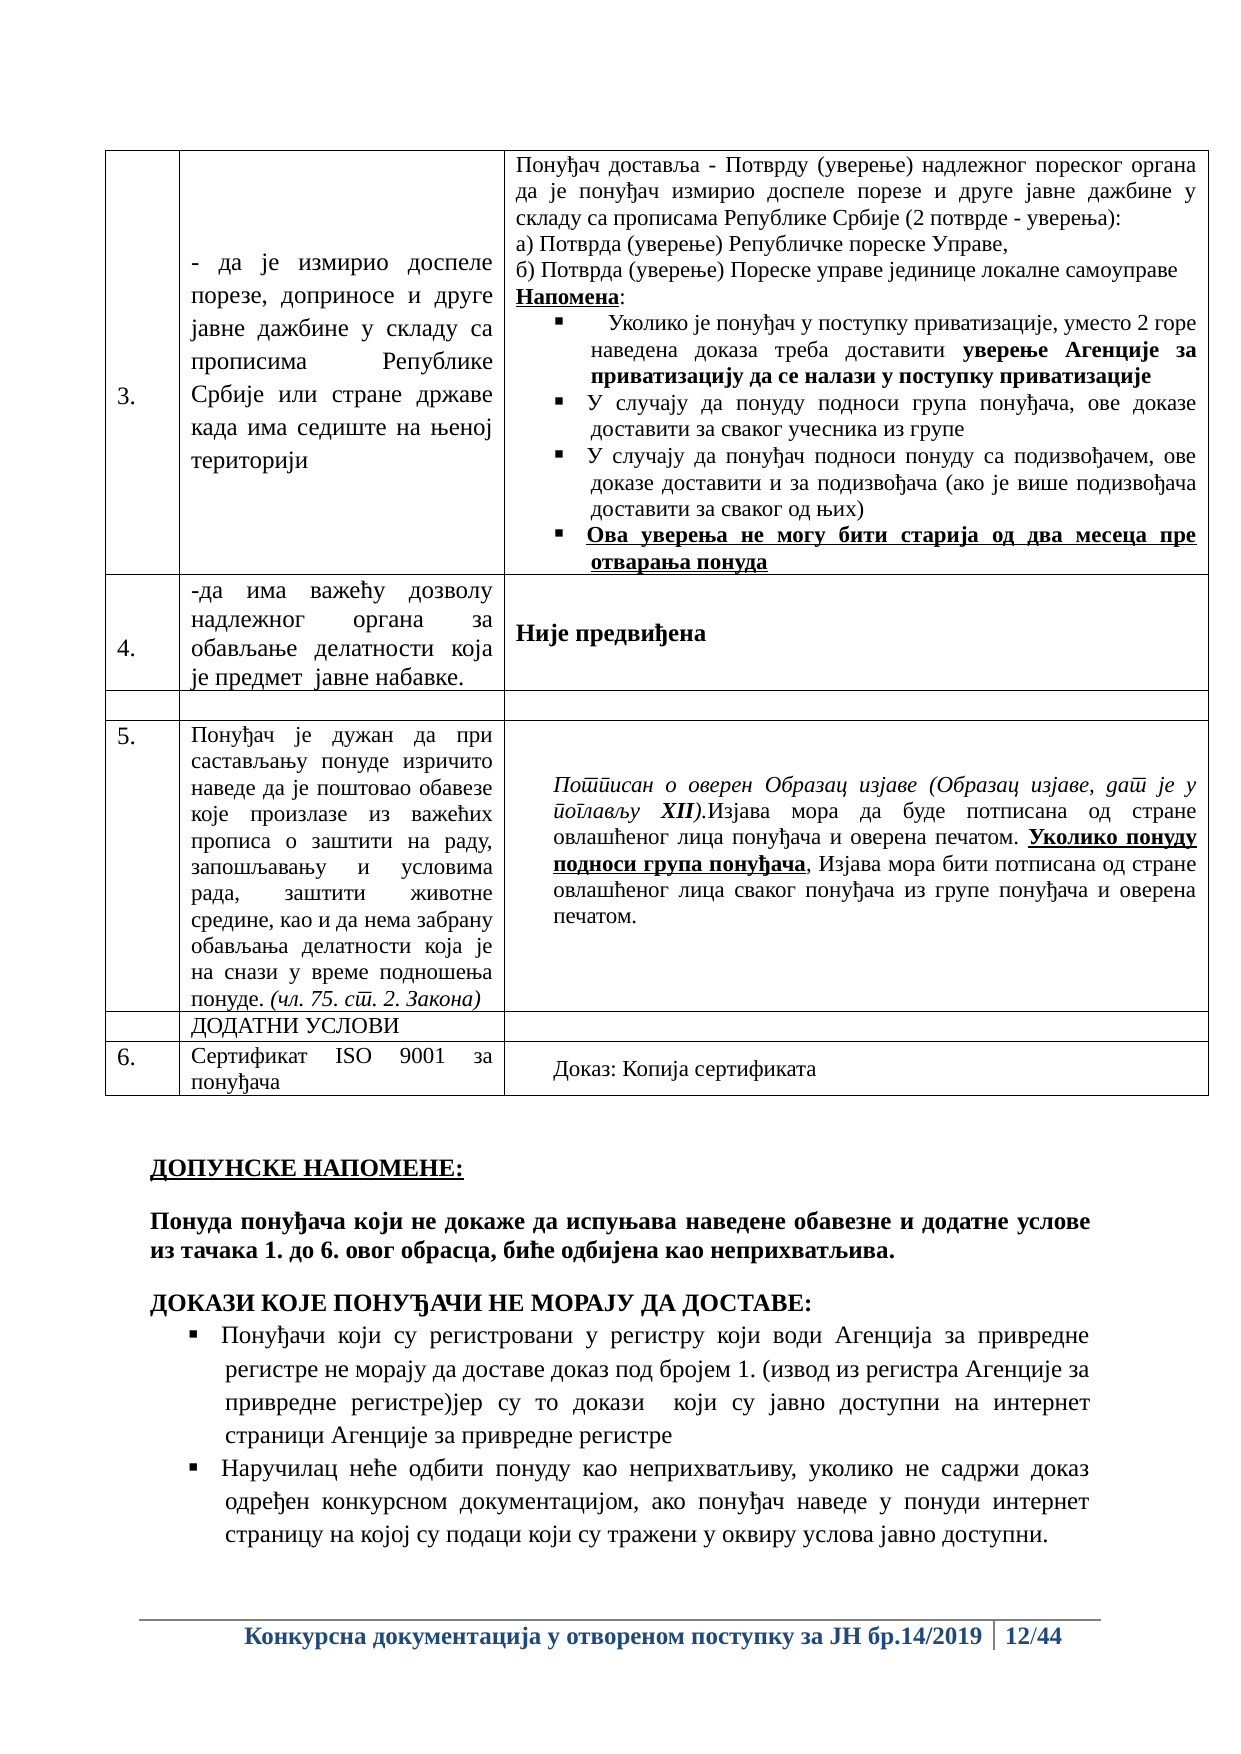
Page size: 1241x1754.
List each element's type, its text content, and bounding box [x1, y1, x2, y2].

text Понуда понуђача који не докаже да испуњава наведене обавезне и додатне услове из тачака 1. до 6. овог обрасца, биће одбијена као неприхватљива. [150, 1206, 1090, 1263]
table_cell [505, 691, 1208, 720]
table_cell 3. [106, 151, 179, 574]
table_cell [180, 151, 504, 574]
table_cell [180, 691, 504, 720]
table_cell 4. [106, 575, 179, 690]
list Понуђачи који су регистровани у регистру који води Агенција за привредне регистре не морају да доставе доказ под бројем 1. (извод из регистра Агенције за привредне регистре)јер су то докази који су јавно доступни на интернет страници Агенције за привредне регистре [187, 1321, 1090, 1448]
list Наручилац неће одбити понуду као неприхватљиву, уколико не садржи доказ одређен конкурсном документацијом, ако понуђач наведе у понуди интернет страницу на којој су подаци који су тражени у оквиру услова јавно доступни. [187, 1453, 1090, 1547]
table_cell 6. [106, 1042, 179, 1095]
table_cell [106, 1012, 179, 1041]
table_cell [505, 1012, 1208, 1041]
table_cell Сертификат ISO 9001 за понуђача [180, 1042, 504, 1095]
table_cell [505, 151, 1208, 574]
table_cell 5. [106, 721, 179, 1011]
table_cell Доказ: Копија сертификата [505, 1042, 1208, 1095]
table_cell -да има важећу дозволу надлежног органа за обављање делатности која је предмет јавне набавке. [180, 575, 504, 690]
table_cell [106, 691, 179, 720]
table_cell Потписан о оверен Oбразац изјаве (Образац изјаве, дат је у поглављу XII).Изјава мора да буде потписана од стране овлашћеног лица понуђача и оверена печатом. Уколико понуду подноси група понуђача, Изјава мора бити потписана од стране овлашћеног лица сваког понуђача из групе понуђача и оверена печатом. [505, 721, 1208, 1011]
text ДОКАЗИ КОЈЕ ПОНУЂАЧИ НЕ МОРАЈУ ДА ДОСТАВЕ: [150, 1288, 1090, 1316]
table_cell ДОДАТНИ УСЛОВИ [180, 1012, 504, 1041]
table_cell Није предвиђена [505, 575, 1208, 690]
text ДОПУНСКЕ НАПОМЕНЕ: [150, 1153, 1090, 1182]
table_cell Понуђач је дужан да при састављању понуде изричито наведе да је поштовао обавезе које произлазе из важећих прописа о заштити на раду, запошљавању и условима рада, заштити животне средине, као и да нема забрану обављања делатности која је на снази у време подношења понуде. (чл. 75. ст. 2. Закона) [180, 721, 504, 1011]
